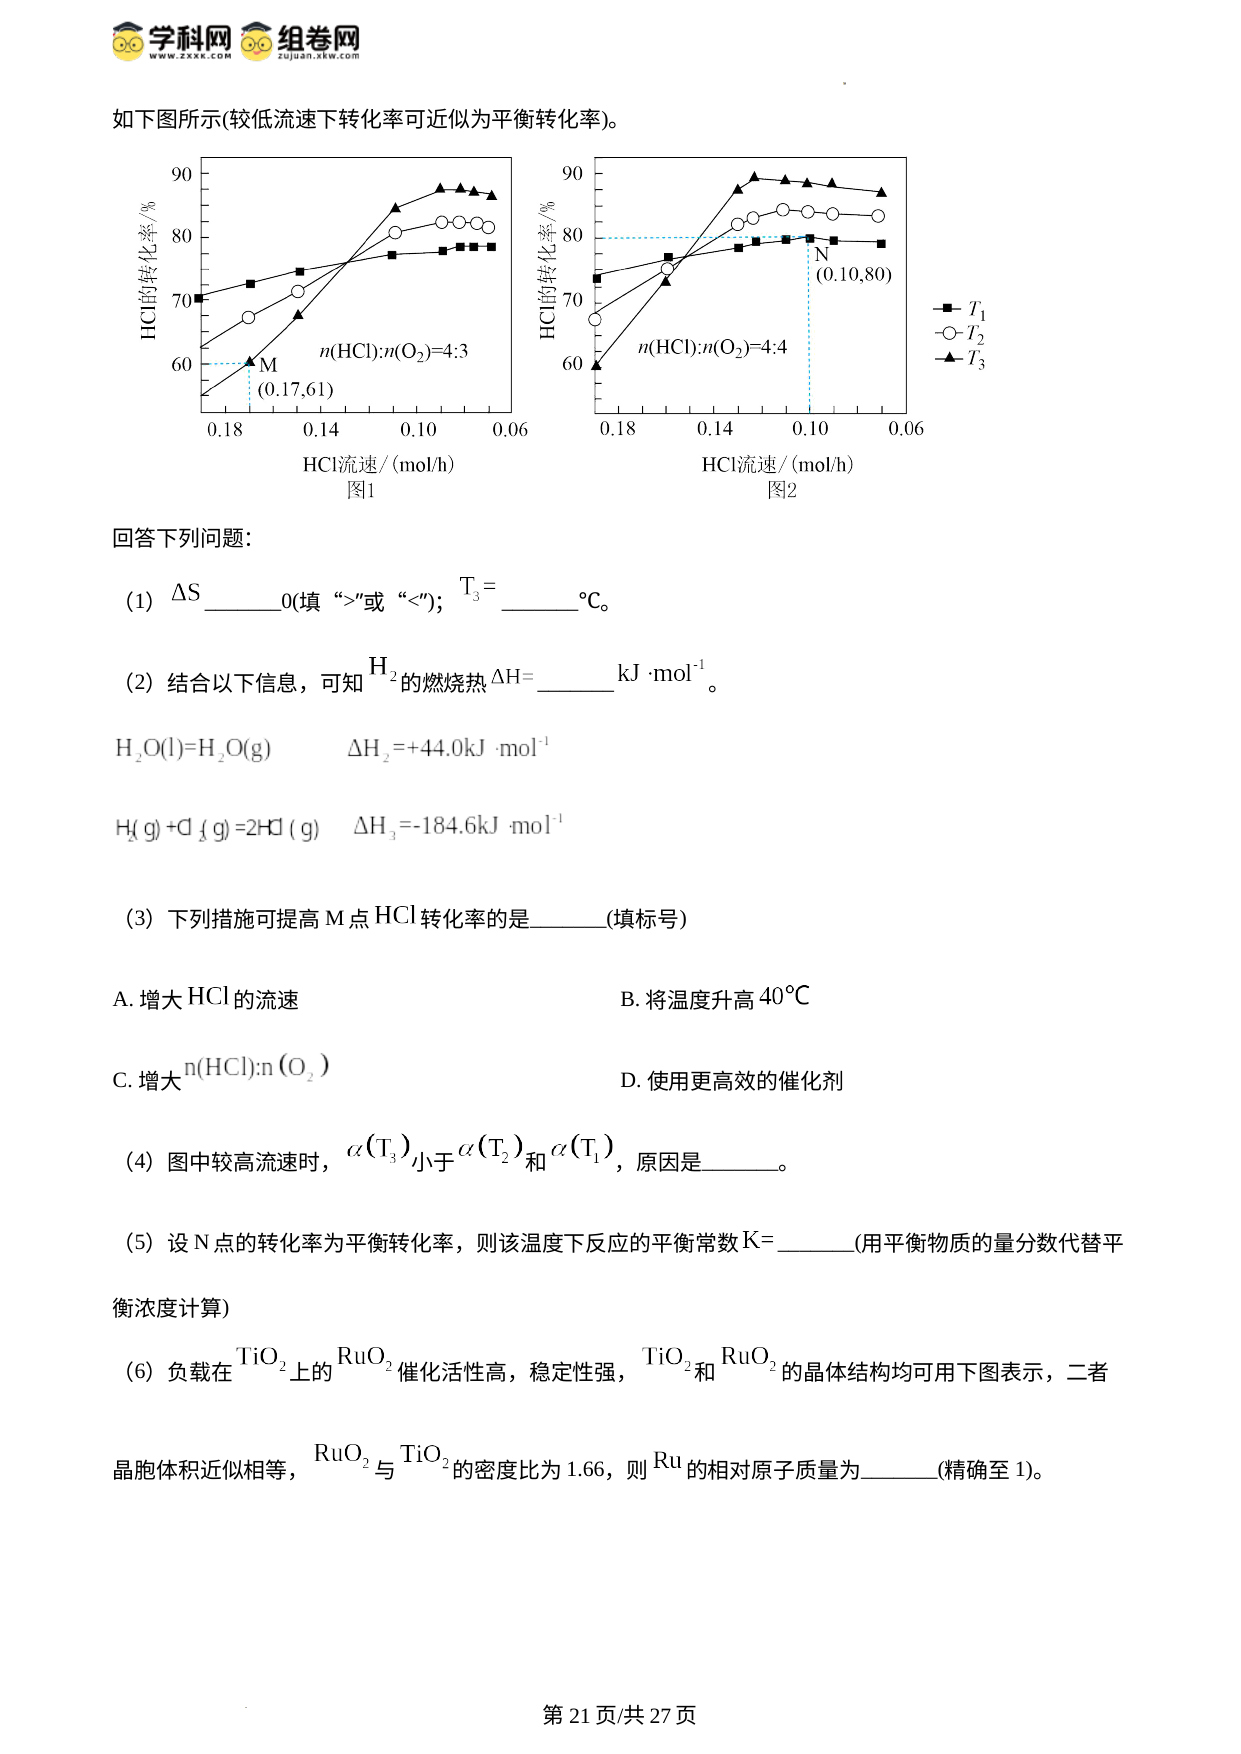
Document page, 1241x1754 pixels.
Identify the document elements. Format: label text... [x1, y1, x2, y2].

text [112, 102, 1128, 134]
text （5）设N点的转化率为平衡转化率，则该温度下反应的平衡常数_______(用平衡物质的量分数代替平衡浓度计算) [112, 1209, 1128, 1323]
text （4）图中较高流速时，小于和，原因是_______。 [112, 1128, 1128, 1193]
text A. 增大的流速 B. 将温度升高 [112, 966, 1128, 1031]
picture [112, 17, 231, 66]
text （3）下列措施可提高M点转化率的是_______(填标号) [112, 886, 1128, 951]
picture [131, 152, 991, 505]
text 回答下列问题： [112, 520, 1128, 553]
picture [240, 17, 360, 66]
text （2）结合以下信息，可知的燃烧热_______。 [112, 649, 1128, 714]
text C. 增大 D. 使用更高效的催化剂 [112, 1047, 1128, 1112]
text （6）负载在上的催化活性高，稳定性强，和的晶体结构均可用下图表示，二者晶胞体积近似相等，与的密度比为1.66，则的相对原子质量为_______(精确至1)。 [112, 1338, 1128, 1501]
text （1）_______0(填“>”或“<”)；_______℃。 [112, 569, 1128, 634]
